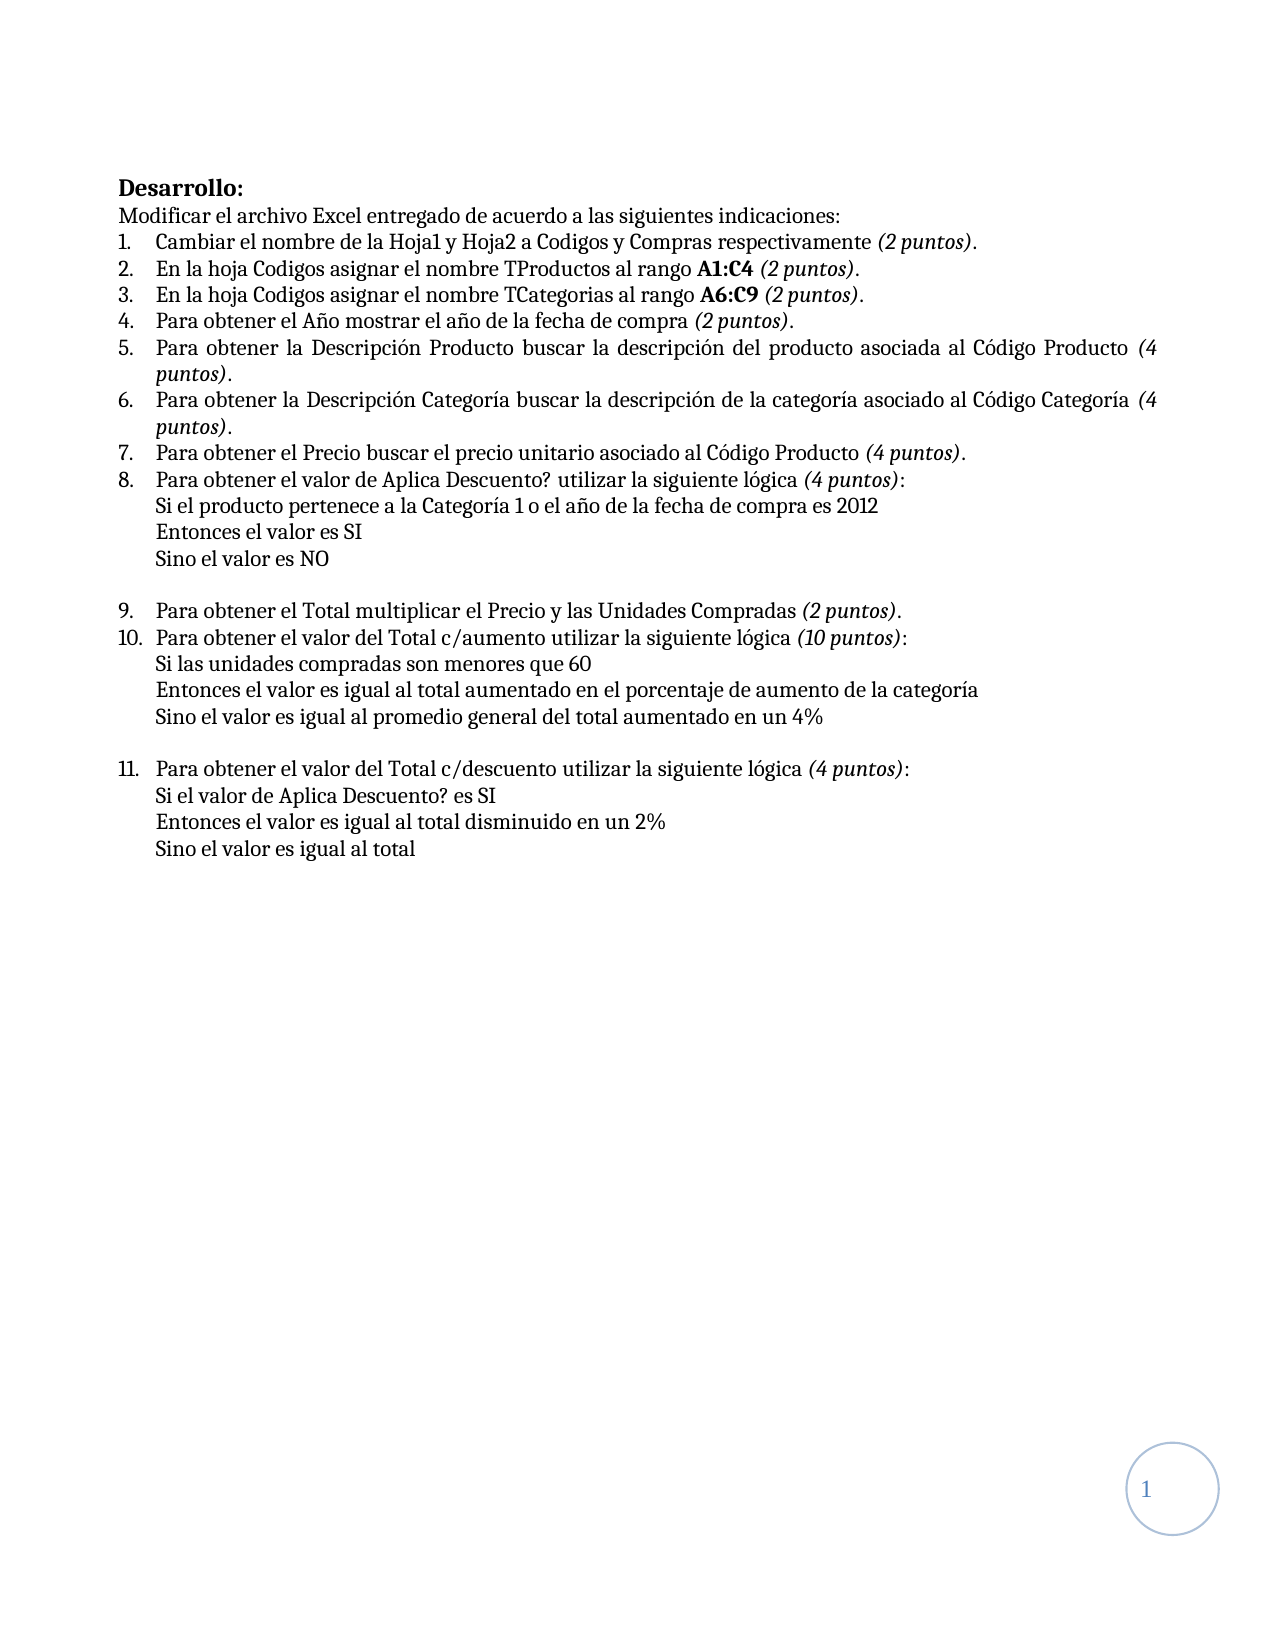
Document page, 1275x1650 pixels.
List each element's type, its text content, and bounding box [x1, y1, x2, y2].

list Para obtener la Descripción Producto buscar la descripción del producto asociada al Código Producto (4 puntos). [118, 334, 1157, 387]
text Modificar el archivo Excel entregado de acuerdo a las siguientes indicaciones: [118, 203, 1157, 229]
list Para obtener el valor de Aplica Descuento? utilizar la siguiente lógica (4 puntos): [118, 466, 1157, 493]
list En la hoja Codigos asignar el nombre TCategorias al rango A6:C9 (2 puntos). [118, 282, 1157, 308]
text Si las unidades compradas son menores que 60 [156, 651, 1157, 677]
list Para obtener el Precio buscar el precio unitario asociado al Código Producto (4 puntos). [118, 440, 1157, 466]
list Cambiar el nombre de la Hoja1 y Hoja2 a Codigos y Compras respectivamente (2 puntos). [118, 229, 1157, 256]
text Si el producto pertenece a la Categoría 1 o el año de la fecha de compra es 2012 [156, 493, 1157, 519]
text Si el valor de Aplica Descuento? es SI [156, 783, 1157, 809]
text Desarrollo: [118, 174, 1157, 203]
list En la hoja Codigos asignar el nombre TProductos al rango A1:C4 (2 puntos). [118, 256, 1157, 282]
list Para obtener el valor del Total c/descuento utilizar la siguiente lógica (4 puntos): [118, 756, 1157, 783]
list Para obtener el Año mostrar el año de la fecha de compra (2 puntos). [118, 308, 1157, 334]
text Entonces el valor es SI [156, 519, 1157, 545]
text Sino el valor es igual al promedio general del total aumentado en un 4% [156, 703, 1157, 730]
text Sino el valor es NO [156, 545, 1157, 572]
list Para obtener la Descripción Categoría buscar la descripción de la categoría asociado al Código Categoría (4 puntos). [118, 387, 1157, 440]
text Entonces el valor es igual al total aumentado en el porcentaje de aumento de la categoría [156, 677, 1157, 703]
text Entonces el valor es igual al total disminuido en un 2% [156, 809, 1157, 835]
list Para obtener el Total multiplicar el Precio y las Unidades Compradas (2 puntos). [118, 598, 1157, 624]
list Para obtener el valor del Total c/aumento utilizar la siguiente lógica (10 puntos): [118, 624, 1157, 651]
text Sino el valor es igual al total [156, 835, 1157, 862]
